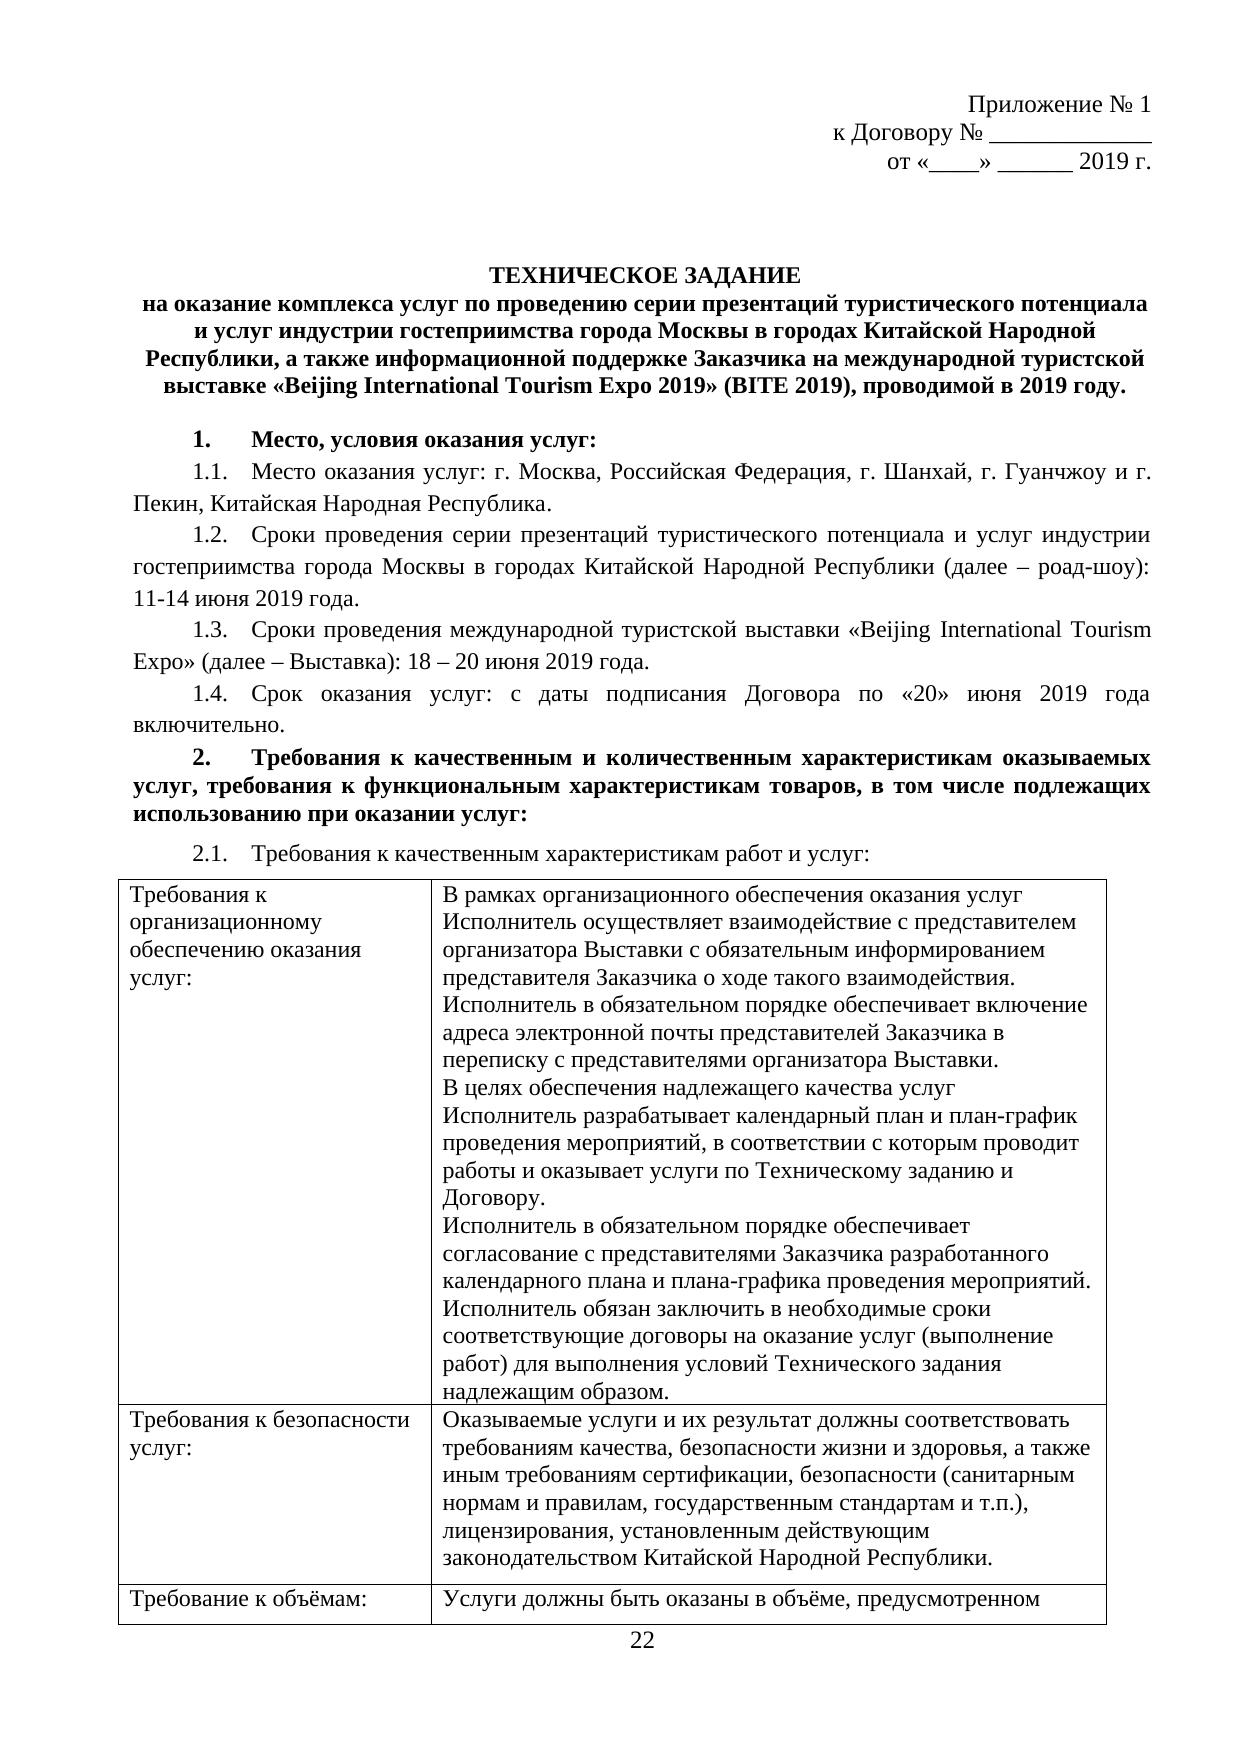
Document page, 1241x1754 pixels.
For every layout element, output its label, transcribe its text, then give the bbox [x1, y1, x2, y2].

table_header Требования к организационному обеспечению оказания услуг: [119, 880, 431, 1404]
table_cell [432, 1585, 1106, 1624]
text Приложение № 1 [133, 89, 1152, 117]
text на оказание комплекса услуг по проведению серии презентаций туристического потенциала и услуг индустрии гостеприимства города Москвы в городах Китайской Народной Республики, а также информационной поддержке Заказчика на международной туристской выставке «Beijing International Tourism Expo 2019» (BITE 2019), проводимой в 2019 году. [133, 289, 1157, 399]
text от «____» ______ 2019 г. [133, 146, 1152, 175]
text к Договору № _____________ [133, 117, 1152, 146]
list Сроки проведения серии презентаций туристического потенциала и услуг индустрии гостеприимства города Москвы в городах Китайской Народной Республики (далее – роад-шоу): 11-14 июня 2019 года. [133, 521, 1152, 611]
table_cell Требования к безопасности услуг: [119, 1405, 431, 1583]
list Сроки проведения международной туристской выставки «Beijing International Tourism Expo» (далее – Выставка): 18 – 20 июня 2019 года. [133, 616, 1152, 675]
table_header В рамках организационного обеспечения оказания услуг Исполнитель осуществляет взаимодействие с представителем организатора Выставки с обязательным информированием представителя Заказчика о ходе такого взаимодействия. Исполнитель в обязательном порядке обеспечивает включение адреса электронной почты представителей Заказчика в переписку с представителями организатора Выставки. В целях обеспечения надлежащего качества услуг Исполнитель разрабатывает календарный план и план-график проведения мероприятий, в соответствии с которым проводит работы и оказывает услуги по Техническому заданию и Договору. Исполнитель в обязательном порядке обеспечивает согласование с представителями Заказчика разработанного календарного плана и плана-графика проведения мероприятий. Исполнитель обязан заключить в необходимые сроки соответствующие договоры на оказание услуг (выполнение работ) для выполнения условий Технического задания надлежащим образом. [432, 880, 1106, 1404]
list Срок оказания услуг: с даты подписания Договора по «20» июня 2019 года включительно. [133, 679, 1152, 738]
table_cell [119, 1585, 431, 1624]
table_cell Оказываемые услуги и их результат должны соответствовать требованиям качества, безопасности жизни и здоровья, а также иным требованиям сертификации, безопасности (санитарным нормам и правилам, государственным стандартам и т.п.), лицензирования, установленным действующим законодательством Китайской Народной Республики. [432, 1405, 1106, 1583]
list Место оказания услуг: г. Москва, Российская Федерация, г. Шанхай, г. Гуанчжоу и г. Пекин, Китайская Народная Республика. [133, 457, 1152, 516]
text ТЕХНИЧЕСКОЕ ЗАДАНИЕ [133, 261, 1157, 289]
list Требования к качественным характеристикам работ и услуг: [133, 839, 1152, 866]
list Место, условия оказания услуг: [133, 424, 1152, 453]
list Требования к качественным и количественным характеристикам оказываемых услуг, требования к функциональным характеристикам товаров, в том числе подлежащих использованию при оказании услуг: [133, 742, 1152, 826]
